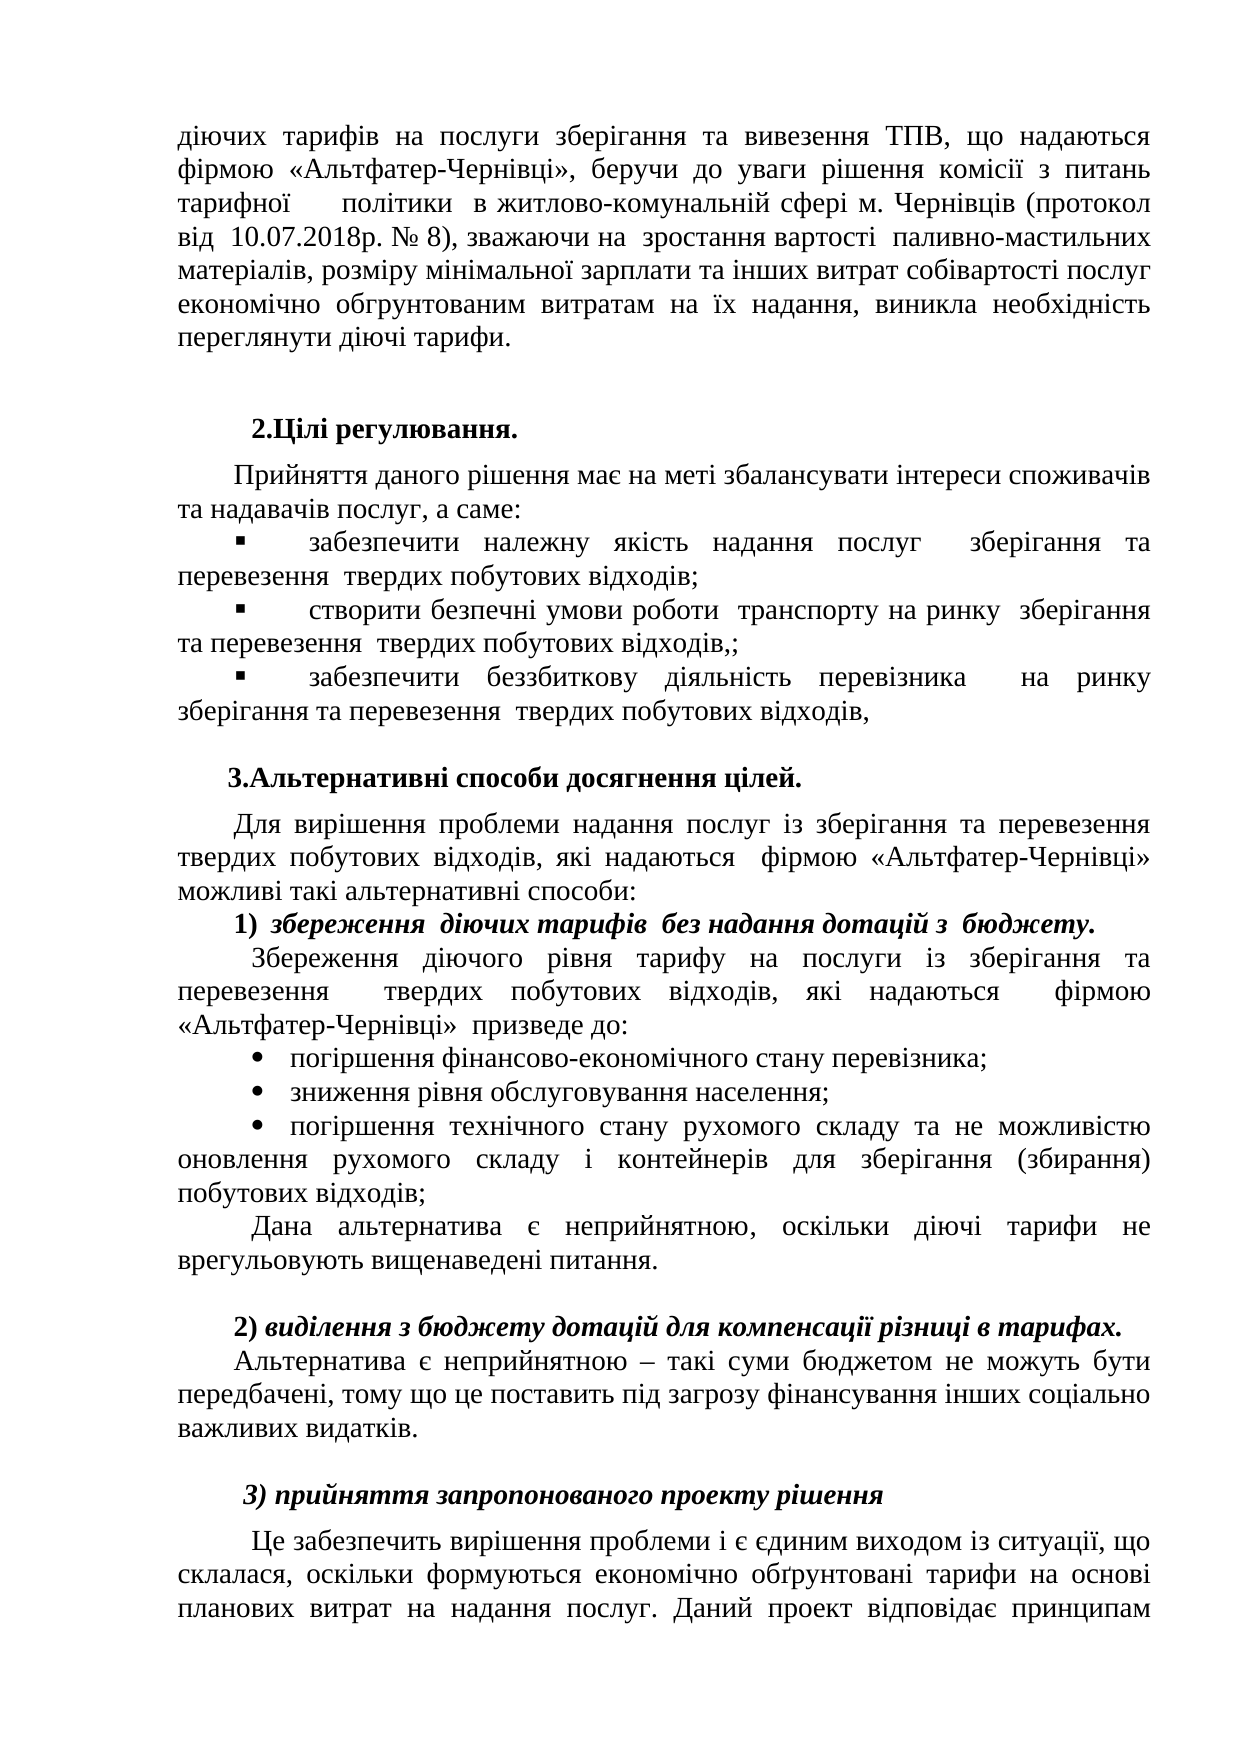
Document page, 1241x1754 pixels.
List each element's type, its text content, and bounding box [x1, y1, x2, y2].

list збереження діючих тарифів без надання дотацій з бюджету. [233, 906, 1152, 940]
list погіршення фінансово-економічного стану перевізника; [177, 1041, 1152, 1074]
text 2) виділення з бюджету дотацій для компенсації різниці в тарифах. [177, 1309, 1152, 1343]
list забезпечити належну якість надання послуг зберігання та перевезення твердих побутових відходів; [177, 524, 1152, 592]
text Альтернатива є неприйнятною – такі суми бюджетом не можуть бути передбачені, тому що це поставить під загрозу фінансування інших соціально важливих видатків. [177, 1343, 1152, 1443]
list створити безпечні умови роботи транспорту на ринку зберігання та перевезення твердих побутових відходів,; [177, 592, 1152, 659]
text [177, 118, 1152, 353]
text 2.Цілі регулювання. [177, 411, 1152, 445]
list погіршення технічного стану рухомого складу та не можливістю оновлення рухомого складу і контейнерів для зберігання (збирання) побутових відходів; [177, 1108, 1152, 1208]
list зниження рівня обслуговування населення; [177, 1074, 1152, 1108]
text Для вирішення проблеми надання послуг із зберігання та перевезення твердих побутових відходів, які надаються фірмою «Альтфатер-Чернівці» можливі такі альтернативні способи: [177, 806, 1152, 906]
text 3) прийняття запропонованого проекту рішення [207, 1477, 1152, 1510]
text Дана альтернатива є неприйнятною, оскільки діючі тарифи не врегульовують вищенаведені питання. [177, 1208, 1152, 1276]
text Збереження діючого рівня тарифу на послуги із зберігання та перевезення твердих побутових відходів, які надаються фірмою «Альтфатер-Чернівці» призведе до: [177, 940, 1152, 1041]
list забезпечити беззбиткову діяльність перевізника на ринку зберігання та перевезення твердих побутових відходів, [177, 659, 1152, 726]
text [177, 1523, 1152, 1623]
text 3.Альтернативні способи досягнення цілей. [177, 760, 1152, 793]
text Прийняття даного рішення має на меті збалансувати інтереси споживачів та надавачів послуг, а саме: [177, 457, 1152, 524]
